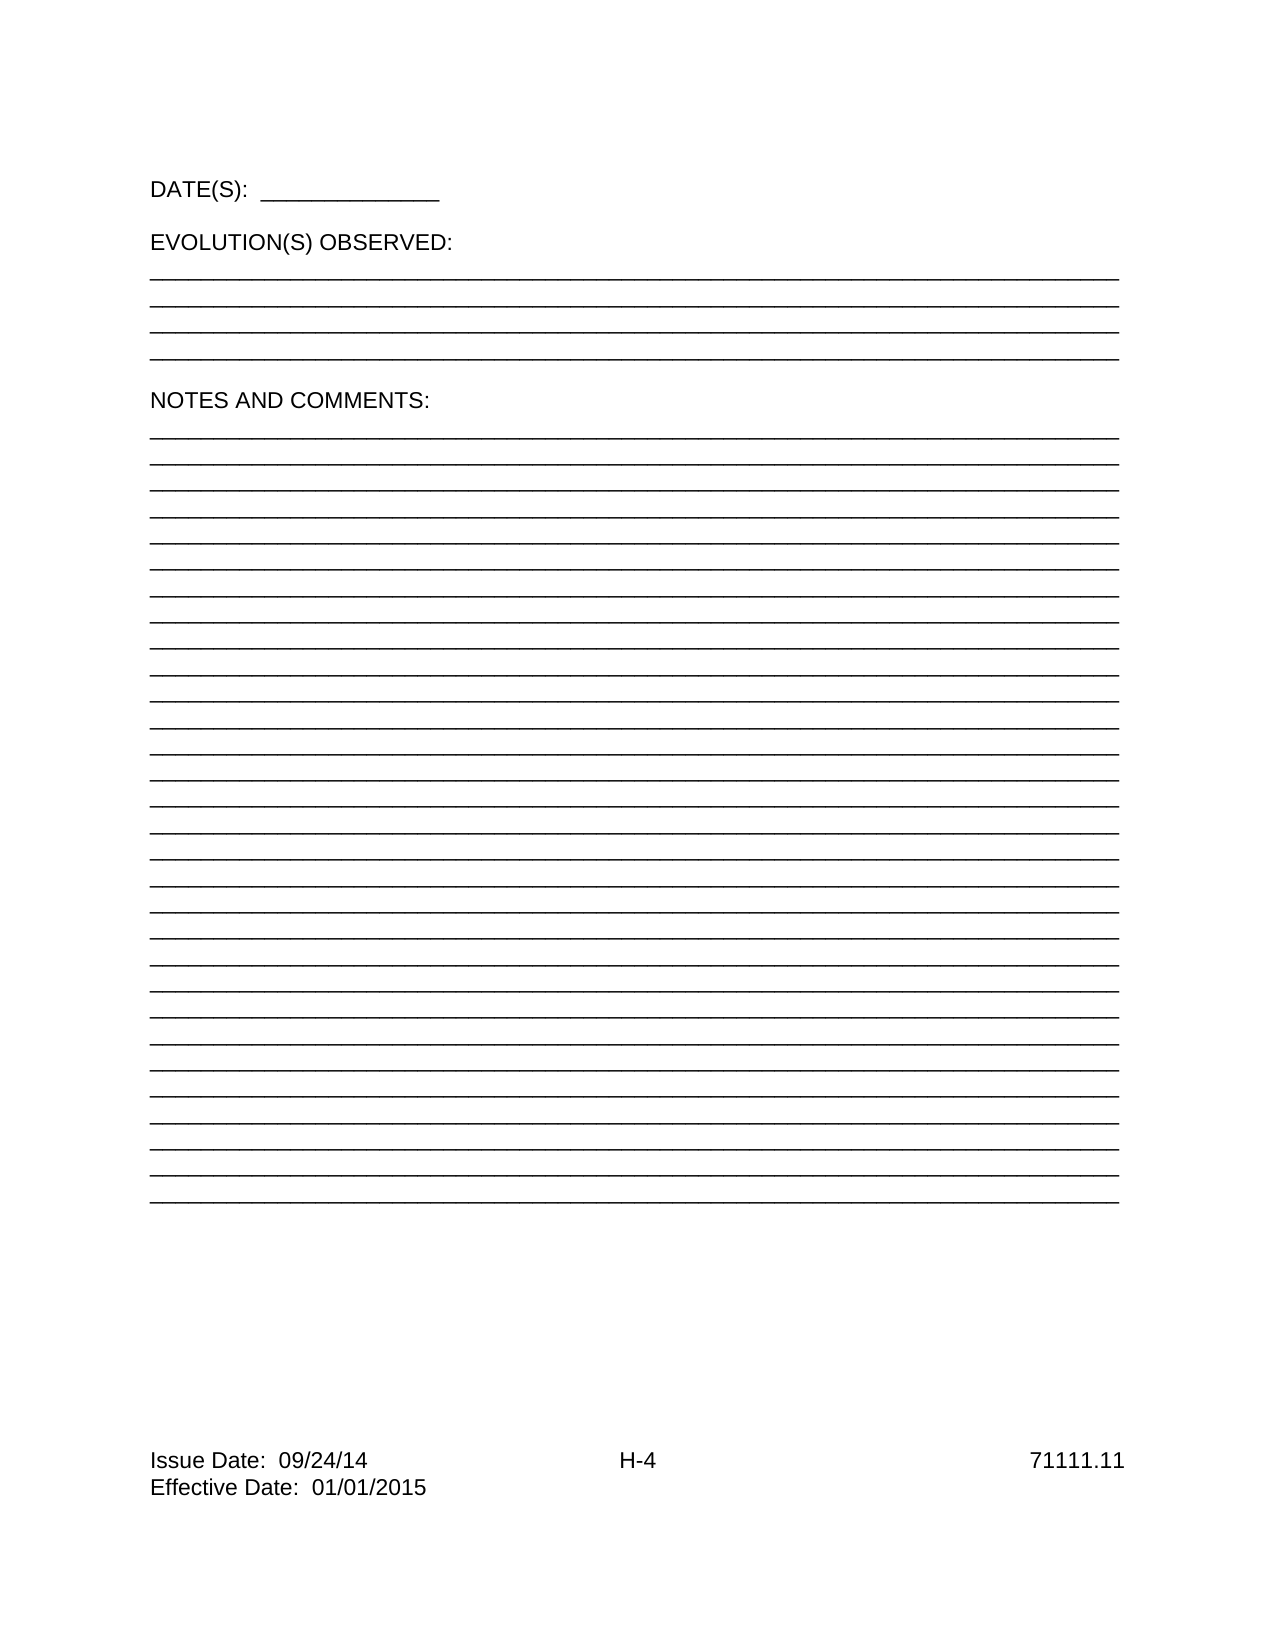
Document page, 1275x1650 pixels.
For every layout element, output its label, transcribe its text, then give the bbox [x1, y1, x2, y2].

text DATE(S): ______________ [150, 176, 1125, 203]
text NOTES AND COMMENTS: [150, 387, 1125, 413]
text ________________________________________________________________________________________________________________________________________________________________________________________________________________________________________________________________________________________________________________________________________________________________________________________________________________________________________________________________________________________________________________________________________________________________________________________________________________________________________________________________________________________________________________________________________________________________________________________________________________________________________________________________________________________________________________________________________________________________________________________________________________________________________________________________________________________________________________________________________________________________________________________________________________________________________________________________________________________________________________________________________________________________________________________________________________________________________________________________________________________________________________________________________________________________________________________________________________________________________________________________________________________________________________________________________________________________________________________________________________________________________________________________________________________________________________________________________________________________________________________________________________________________________________________________________________________________________________________________________________________________________________________________________________________________________________________________________________________________________________________________________________________________________ [150, 413, 1125, 1204]
text EVOLUTION(S) OBSERVED: ________________________________________________________________________________________________________________________________________________________________________________________________________________________________________________________________________________________________________________ [150, 229, 1125, 361]
